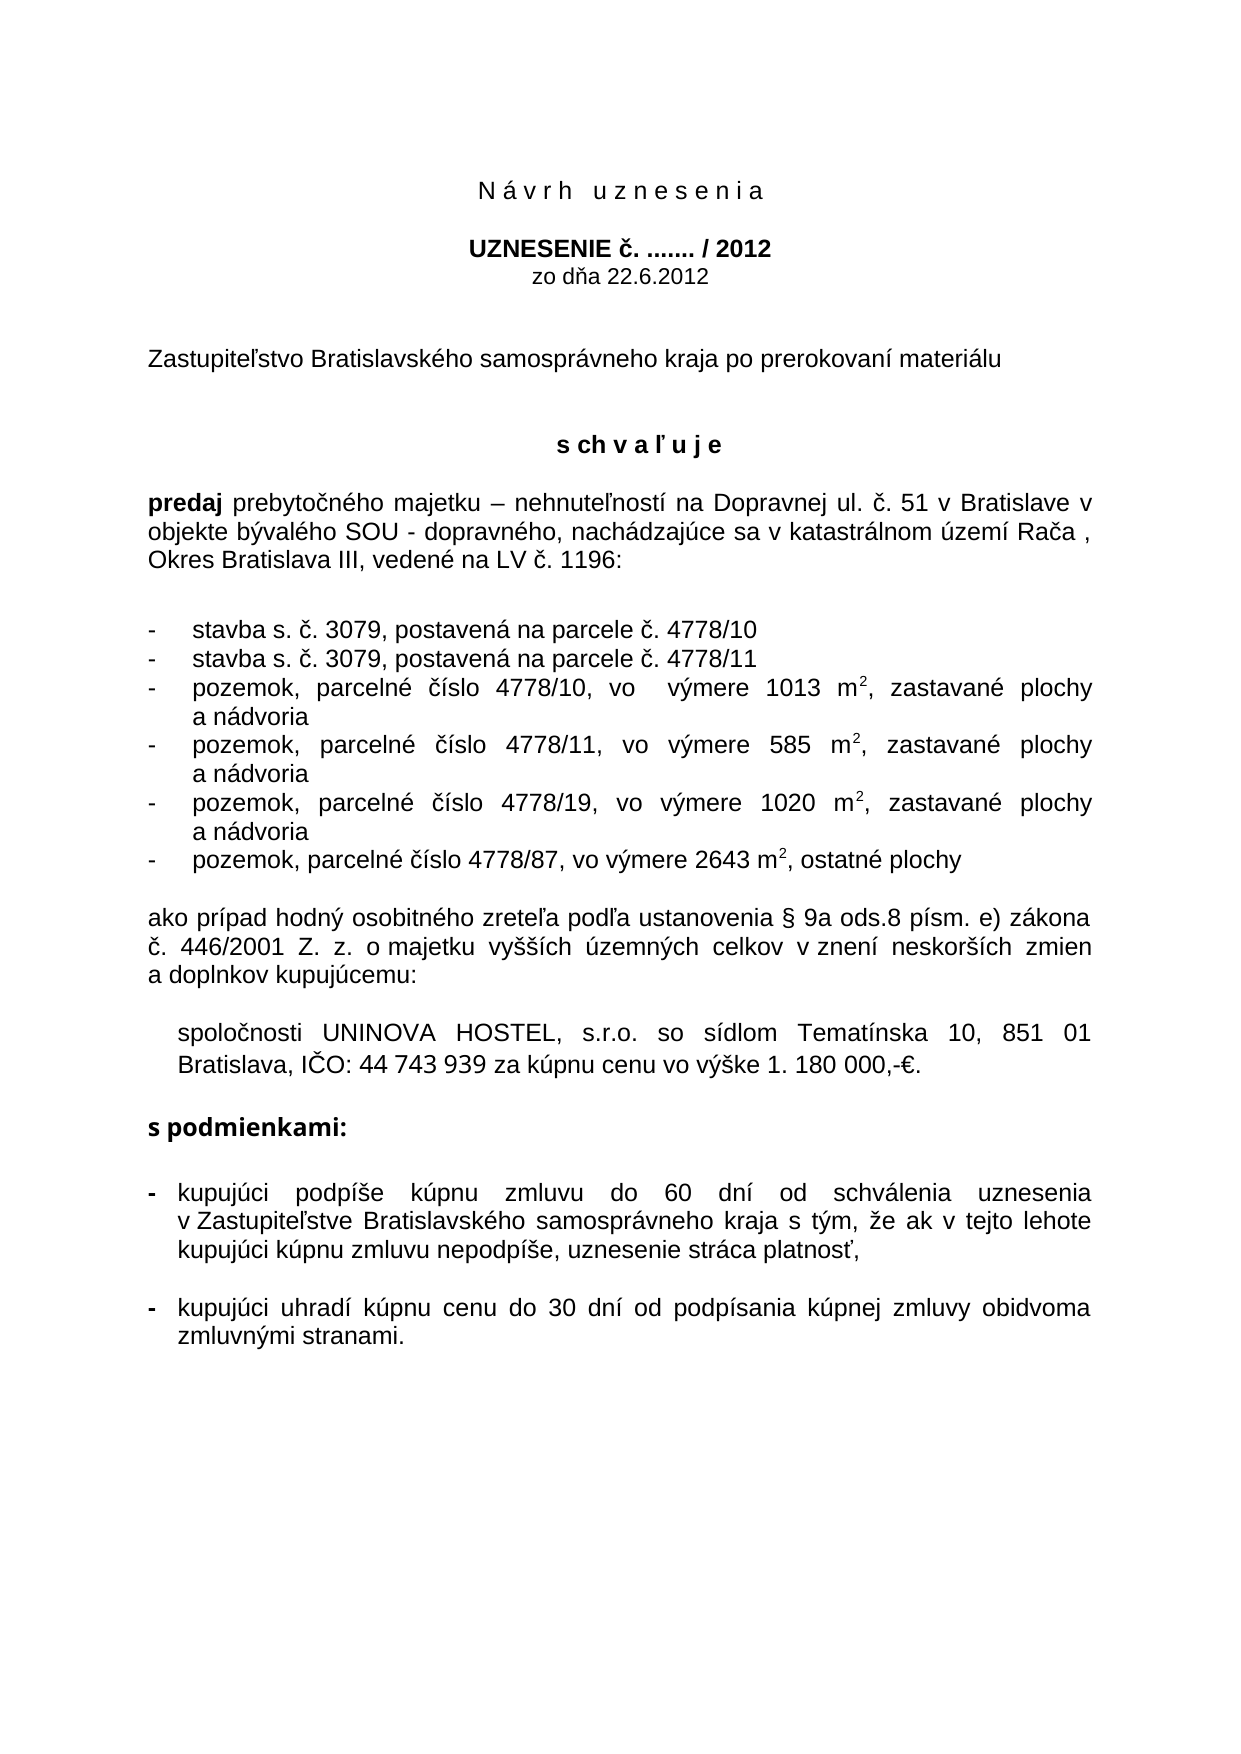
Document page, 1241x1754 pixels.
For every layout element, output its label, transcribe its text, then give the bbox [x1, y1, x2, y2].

text s ch v a ľ u j e [185, 430, 1093, 459]
list pozemok, parcelné číslo 4778/19, vo výmere 1020 m2, zastavané plochy a nádvoria [148, 788, 1093, 845]
list pozemok, parcelné číslo 4778/11, vo výmere 585 m2, zastavané plochy a nádvoria [148, 730, 1093, 788]
text Zastupiteľstvo Bratislavského samosprávneho kraja po prerokovaní materiálu [148, 344, 1093, 373]
list pozemok, parcelné číslo 4778/87, vo výmere 2643 m2, ostatné plochy [148, 845, 1093, 874]
text UZNESENIE č. ....... / 2012 [148, 234, 1093, 263]
list pozemok, parcelné číslo 4778/10, vo výmere 1013 m2, zastavané plochy a nádvoria [148, 673, 1093, 730]
text s podmienkami: [148, 1109, 1093, 1143]
text ako prípad hodný osobitného zreteľa podľa ustanovenia § 9a ods.8 písm. e) zákona č. 446/2001 Z. z. o majetku vyšších územných celkov v znení neskorších zmien a doplnkov kupujúcemu: [148, 903, 1093, 989]
list kupujúci uhradí kúpnu cenu do 30 dní od podpísania kúpnej zmluvy obidvoma zmluvnými stranami. [148, 1292, 1093, 1350]
list stavba s. č. 3079, postavená na parcele č. 4778/11 [148, 644, 1093, 673]
text predaj prebytočného majetku – nehnuteľností na Dopravnej ul. č. 51 v Bratislave v objekte bývalého SOU - dopravného, nachádzajúce sa v katastrálnom území Rača , Okres Bratislava III, vedené na LV č. 1196: [148, 488, 1093, 574]
text zo dňa 22.6.2012 [148, 263, 1093, 289]
list stavba s. č. 3079, postavená na parcele č. 4778/10 [148, 615, 1093, 644]
text N á v r h u z n e s e n i a [148, 176, 1093, 205]
list kupujúci podpíše kúpnu zmluvu do 60 dní od schválenia uznesenia v Zastupiteľstve Bratislavského samosprávneho kraja s tým, že ak v tejto lehote kupujúci kúpnu zmluvu nepodpíše, uznesenie stráca platnosť, [148, 1177, 1093, 1264]
text spoločnosti UNINOVA HOSTEL, s.r.o. so sídlom Tematínska 10, 851 01 Bratislava, IČO: 44 743 939 za kúpnu cenu vo výške 1. 180 000,-€. [177, 1018, 1093, 1081]
